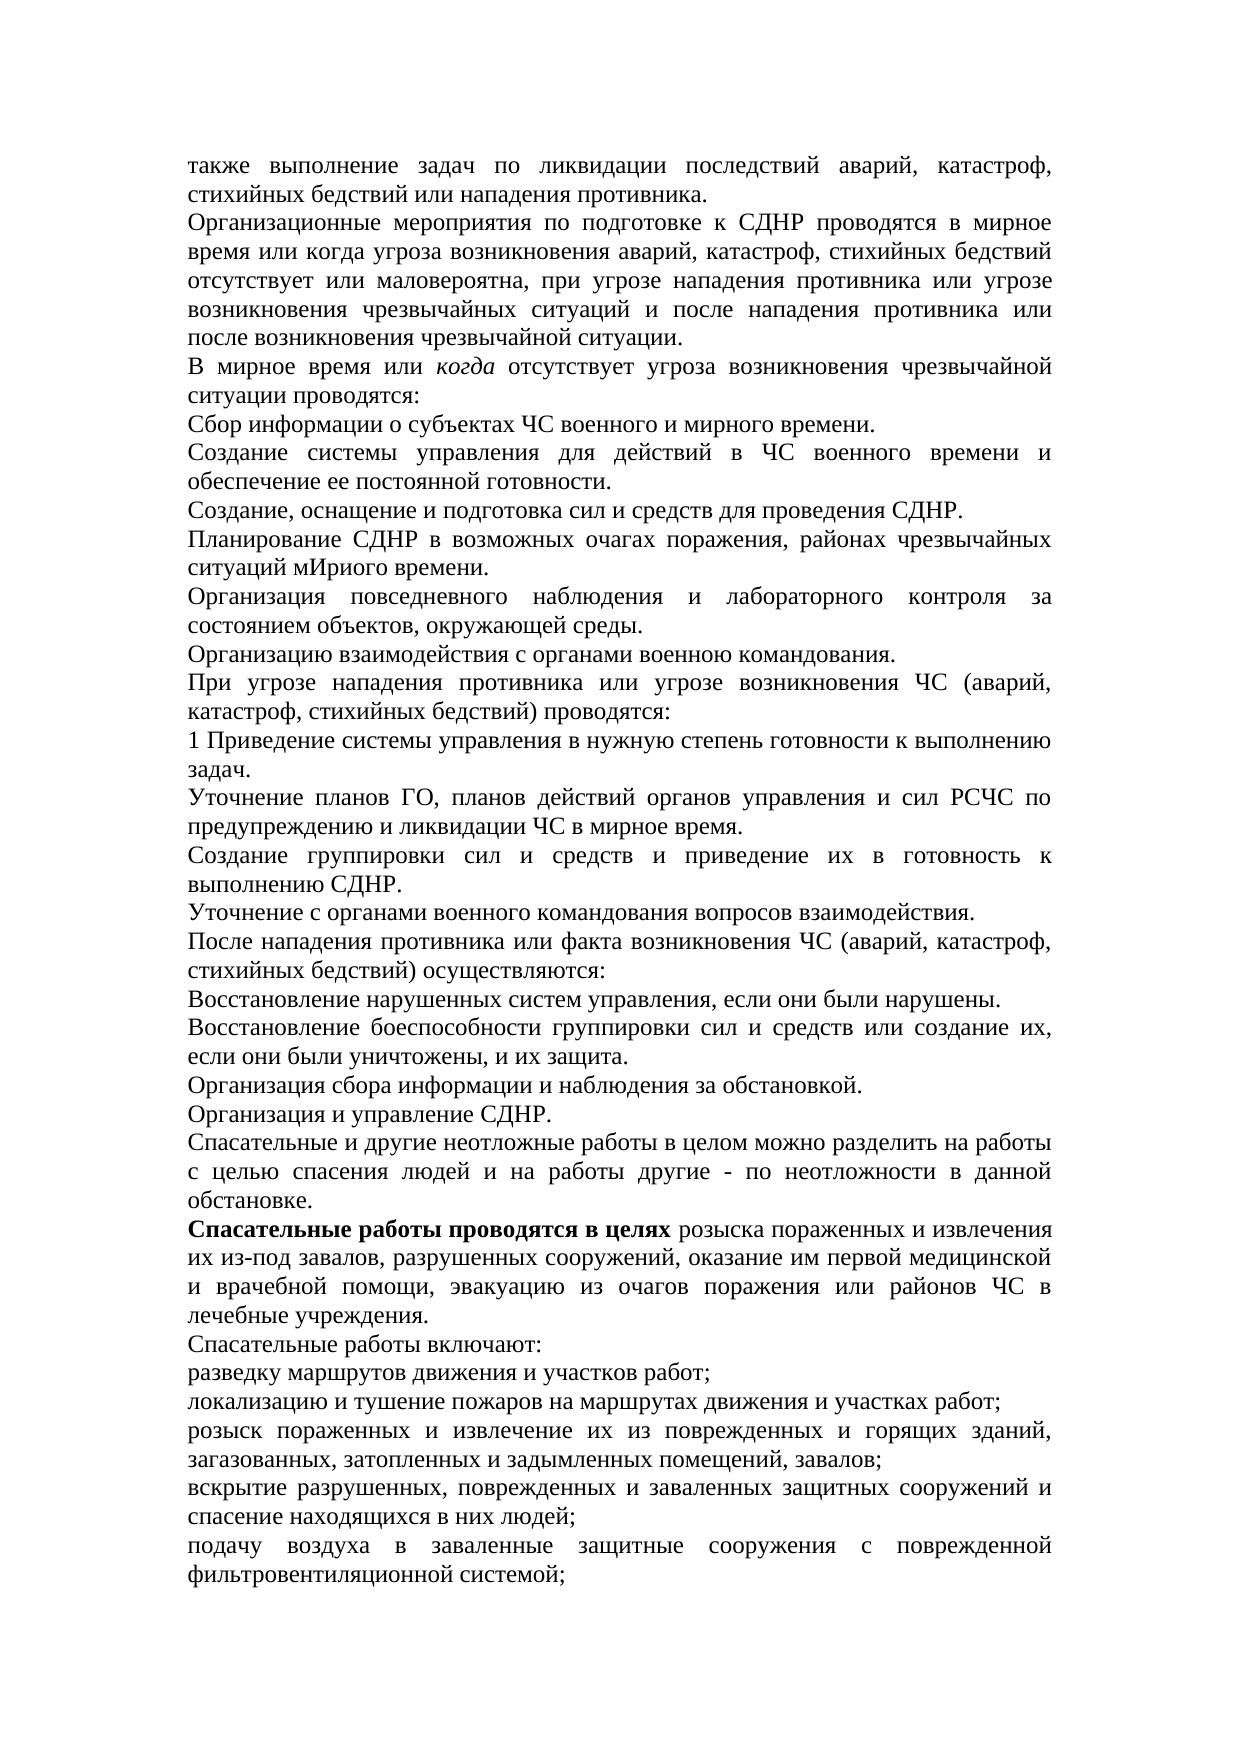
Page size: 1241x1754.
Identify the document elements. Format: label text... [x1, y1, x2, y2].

text разведку маршрутов движения и участков работ; [187, 1357, 1053, 1386]
text Спасательные работы проводятся в целях розыска пораженных и извлечения их из-под завалов, разрушенных сооружений, оказание им первой медицинской и врачебной помощи, эвакуацию из очагов поражения или районов ЧС в лечебные учреждения. [187, 1214, 1053, 1329]
text розыск пораженных и извлечение их из поврежденных и горящих зданий, загазованных, затопленных и задымленных помещений, завалов; [187, 1415, 1053, 1472]
text При угрозе нападения противника или угрозе возникновения ЧС (аварий, катастроф, стихийных бедствий) проводятся: [187, 667, 1053, 725]
text Создание группировки сил и средств и приведение их в готовность к выполнению СДНР. [187, 840, 1053, 897]
text Организационные мероприятия по подготовке к СДНР проводятся в мирное время или когда угроза возникновения аварий, катастроф, стихийных бедствий отсутствует или маловероятна, при угрозе нападения противника или угрозе возникновения чрезвычайных ситуаций и после нападения противника или после возникновения чрезвычайной ситуации. [187, 207, 1053, 351]
text Спасательные и другие неотложные работы в целом можно разделить на работы с целью спасения людей и на работы другие - по неотложности в данной обстановке. [187, 1127, 1053, 1214]
text 1 Приведение системы управления в нужную степень готовности к выполнению задач. [187, 725, 1053, 782]
text Создание системы управления для действий в ЧС военного времени и обеспечение ее постоянной готовности. [187, 437, 1053, 495]
text Организация повседневного наблюдения и лабораторного контроля за состоянием объектов, окружающей среды. [187, 581, 1053, 639]
text После нападения противника или факта возникновения ЧС (аварий, катастроф, стихийных бедствий) осуществляются: [187, 926, 1053, 984]
text Организацию взаимодействия с органами военною командования. [187, 639, 1053, 667]
text вскрытие разрушенных, поврежденных и заваленных защитных сооружений и спасение находящихся в них людей; [187, 1472, 1053, 1530]
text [187, 150, 1053, 207]
text Восстановление нарушенных систем управления, если они были нарушены. [187, 984, 1053, 1012]
text Уточнение планов ГО, планов действий органов управления и сил РСЧС по предупреждению и ликвидации ЧС в мирное время. [187, 782, 1053, 840]
text В мирное время или когда отсутствует угроза возникновения чрезвычайной ситуации проводятся: [187, 351, 1053, 409]
text Создание, оснащение и подготовка сил и средств для проведения СДНР. [187, 495, 1053, 524]
text локализацию и тушение пожаров на маршрутах движения и участках работ; [187, 1386, 1053, 1415]
text Организация сбора информации и наблюдения за обстановкой. [187, 1070, 1053, 1099]
text Уточнение с органами военного командования вопросов взаимодействия. [187, 897, 1053, 926]
text Спасательные работы включают: [187, 1329, 1053, 1357]
text Организация и управление СДНР. [187, 1099, 1053, 1127]
text Планирование СДНР в возможных очагах поражения, районах чрезвычайных ситуаций мИриого времени. [187, 524, 1053, 581]
text подачу воздуха в заваленные защитные сооружения с поврежденной фильтровентиляционной системой; [187, 1530, 1053, 1587]
text Сбор информации о субъектах ЧС военного и мирного времени. [187, 409, 1053, 437]
text Восстановление боеспособности группировки сил и средств или создание их, если они были уничтожены, и их защита. [187, 1012, 1053, 1070]
